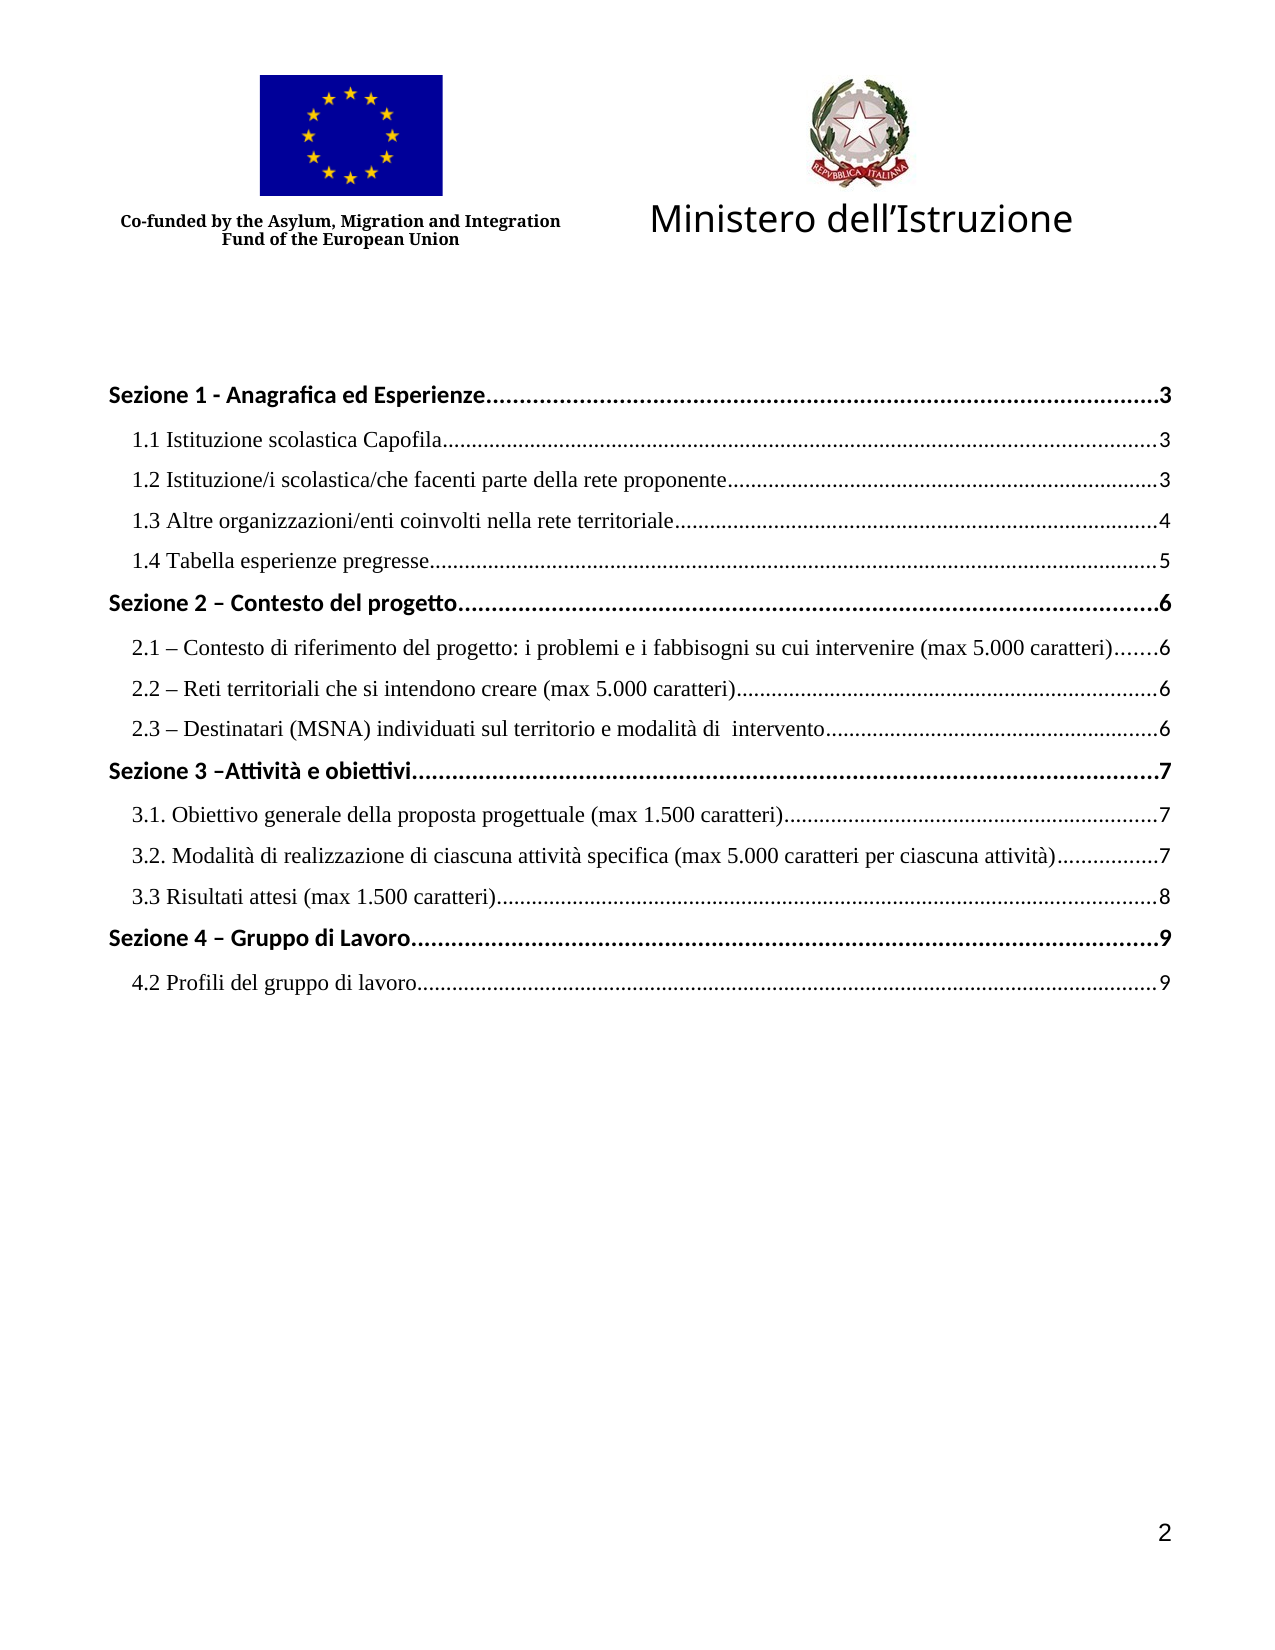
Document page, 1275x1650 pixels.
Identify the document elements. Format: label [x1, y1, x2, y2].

picture [806, 75, 917, 192]
picture [259, 75, 443, 196]
